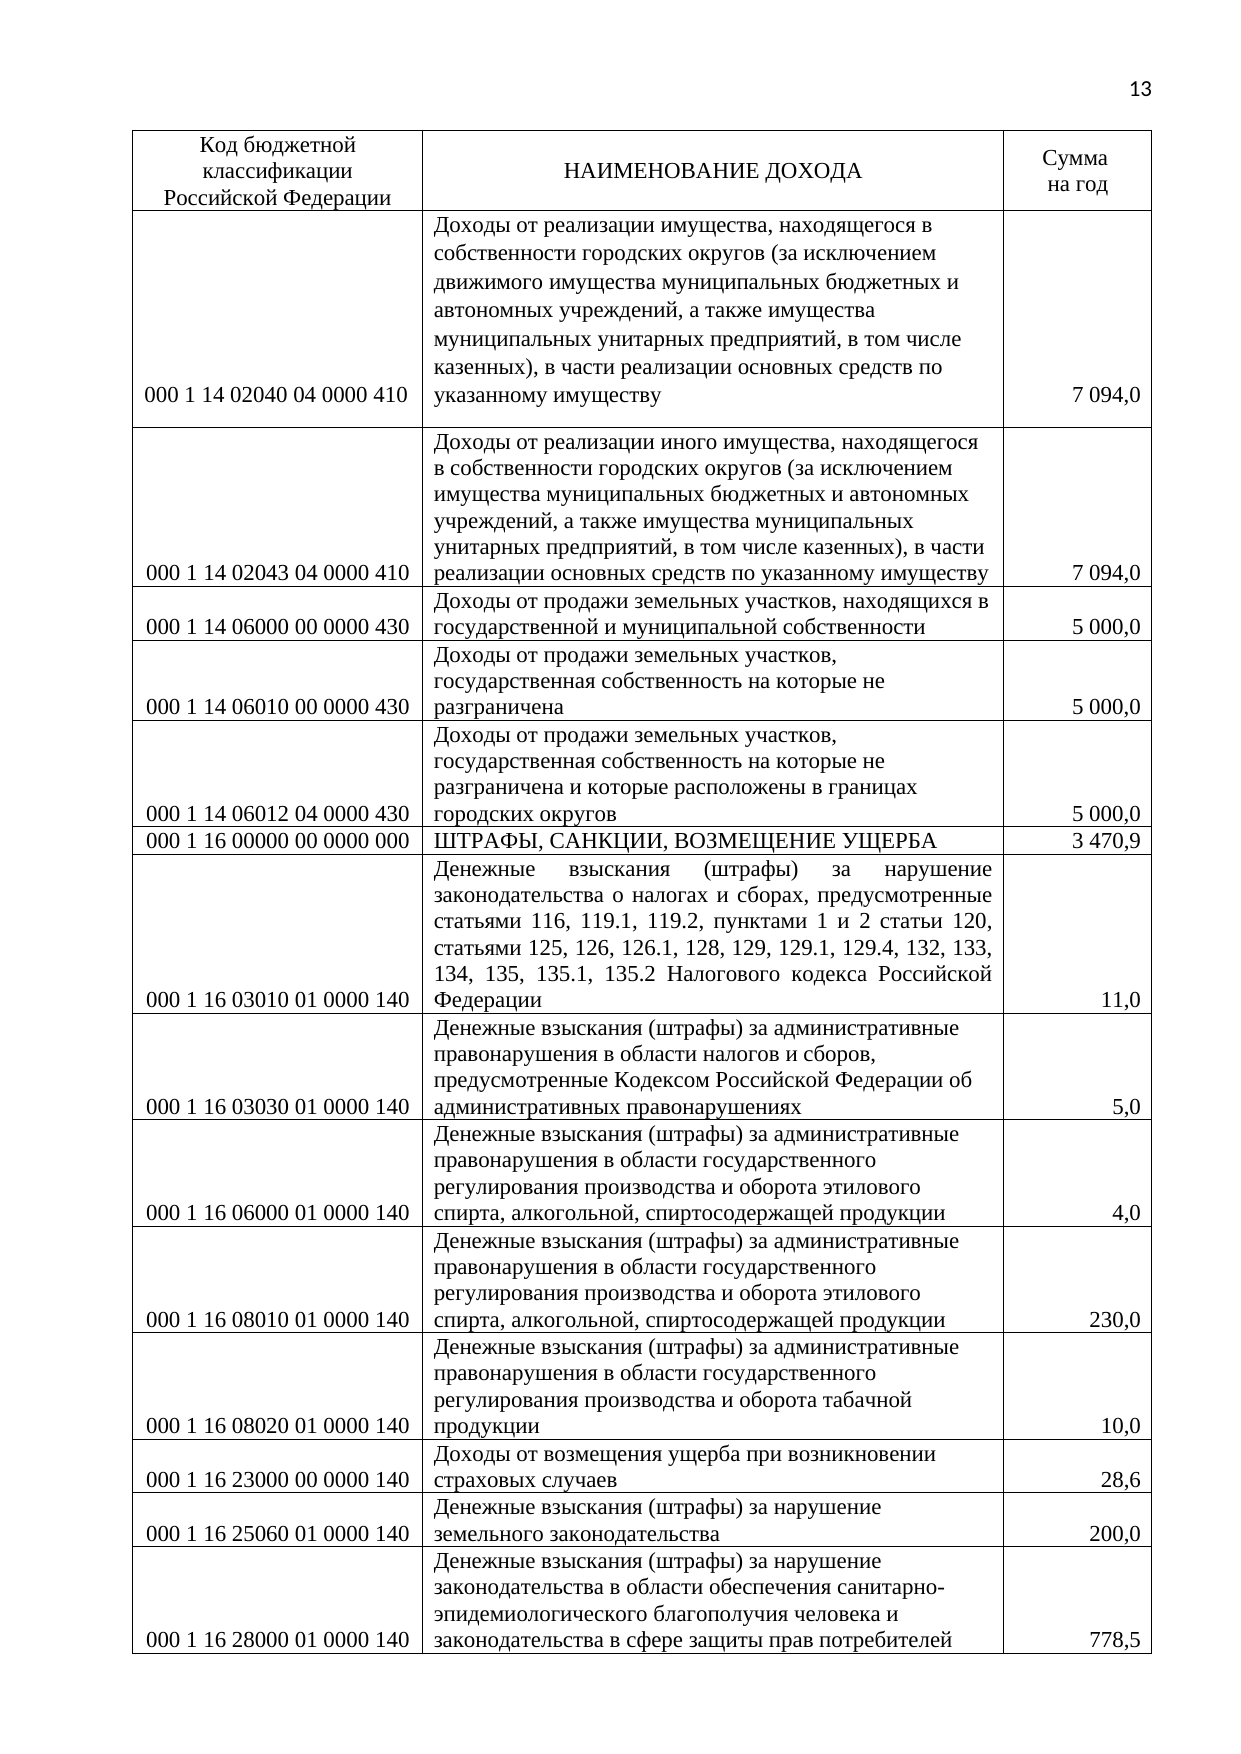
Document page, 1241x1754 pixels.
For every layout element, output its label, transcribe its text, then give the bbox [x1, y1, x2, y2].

table_cell 5 000,0 [1004, 587, 1151, 639]
table_cell 000 1 16 06000 01 0000 140 [133, 1120, 422, 1226]
table_cell 000 1 16 08020 01 0000 140 [133, 1333, 422, 1438]
table_cell 000 1 16 00000 00 0000 000 [133, 827, 422, 853]
table_cell 000 1 14 06010 00 0000 430 [133, 641, 422, 720]
table_cell 778,5 [1004, 1547, 1151, 1652]
table_cell ШТРАФЫ, САНКЦИИ, ВОЗМЕЩЕНИЕ УЩЕРБА [423, 827, 1003, 853]
table_header НАИМЕНОВАНИЕ ДОХОДА [423, 131, 1003, 210]
table_cell 000 1 16 03030 01 0000 140 [133, 1014, 422, 1119]
table_header Код бюджетной классификации Российской Федерации [133, 131, 422, 210]
table_cell Доходы от реализации имущества, находящегося в собственности городских округов (за исключением движимого имущества муниципальных бюджетных и автономных учреждений, а также имущества муниципальных унитарных предприятий, в том числе казенных), в части реализации основных средств по указанному имуществу [423, 211, 1003, 427]
table_cell Денежные взыскания (штрафы) за нарушение законодательства о налогах и сборах, предусмотренные статьями 116, 119.1, 119.2, пунктами 1 и 2 статьи 120, статьями 125, 126, 126.1, 128, 129, 129.1, 129.4, 132, 133, 134, 135, 135.1, 135.2 Налогового кодекса Российской Федерации [423, 855, 1003, 1013]
table_cell 7 094,0 [1004, 211, 1151, 427]
table_cell Доходы от продажи земельных участков, государственная собственность на которые не разграничена [423, 641, 1003, 720]
table_header Сумма на год [1004, 131, 1151, 210]
table_cell 28,6 [1004, 1440, 1151, 1492]
table_cell 11,0 [1004, 855, 1151, 1013]
table_cell Доходы от продажи земельных участков, находящихся в государственной и муниципальной собственности [423, 587, 1003, 639]
table_cell 000 1 14 06012 04 0000 430 [133, 721, 422, 826]
table_cell 230,0 [1004, 1227, 1151, 1332]
table_cell Денежные взыскания (штрафы) за административные правонарушения в области государственного регулирования производства и оборота этилового спирта, алкогольной, спиртосодержащей продукции [423, 1227, 1003, 1332]
table_cell 3 470,9 [1004, 827, 1151, 853]
table_cell Денежные взыскания (штрафы) за административные правонарушения в области налогов и сборов, предусмотренные Кодексом Российской Федерации об административных правонарушениях [423, 1014, 1003, 1119]
table_cell 200,0 [1004, 1493, 1151, 1546]
table_cell 5,0 [1004, 1014, 1151, 1119]
table_cell 000 1 16 28000 01 0000 140 [133, 1547, 422, 1652]
table_cell 000 1 16 08010 01 0000 140 [133, 1227, 422, 1332]
table_cell Денежные взыскания (штрафы) за нарушение законодательства в области обеспечения санитарно-эпидемиологического благополучия человека и законодательства в сфере защиты прав потребителей [423, 1547, 1003, 1652]
table_cell 000 1 16 25060 01 0000 140 [133, 1493, 422, 1546]
table_cell 4,0 [1004, 1120, 1151, 1226]
table_cell 000 1 16 03010 01 0000 140 [133, 855, 422, 1013]
table_cell Доходы от реализации иного имущества, находящегося в собственности городских округов (за исключением имущества муниципальных бюджетных и автономных учреждений, а также имущества муниципальных унитарных предприятий, в том числе казенных), в части реализации основных средств по указанному имуществу [423, 428, 1003, 586]
table_cell 000 1 16 23000 00 0000 140 [133, 1440, 422, 1492]
table_cell Денежные взыскания (штрафы) за административные правонарушения в области государственного регулирования производства и оборота табачной продукции [423, 1333, 1003, 1438]
table_cell 5 000,0 [1004, 721, 1151, 826]
table_cell Денежные взыскания (штрафы) за нарушение земельного законодательства [423, 1493, 1003, 1546]
table_cell Доходы от продажи земельных участков, государственная собственность на которые не разграничена и которые расположены в границах городских округов [423, 721, 1003, 826]
table_cell Денежные взыскания (штрафы) за административные правонарушения в области государственного регулирования производства и оборота этилового спирта, алкогольной, спиртосодержащей продукции [423, 1120, 1003, 1226]
table_cell 7 094,0 [1004, 428, 1151, 586]
table_cell 000 1 14 02043 04 0000 410 [133, 428, 422, 586]
table_cell Доходы от возмещения ущерба при возникновении страховых случаев [423, 1440, 1003, 1492]
table_cell 000 1 14 06000 00 0000 430 [133, 587, 422, 639]
table_cell 10,0 [1004, 1333, 1151, 1438]
table_cell 000 1 14 02040 04 0000 410 [133, 211, 422, 427]
table_cell 5 000,0 [1004, 641, 1151, 720]
